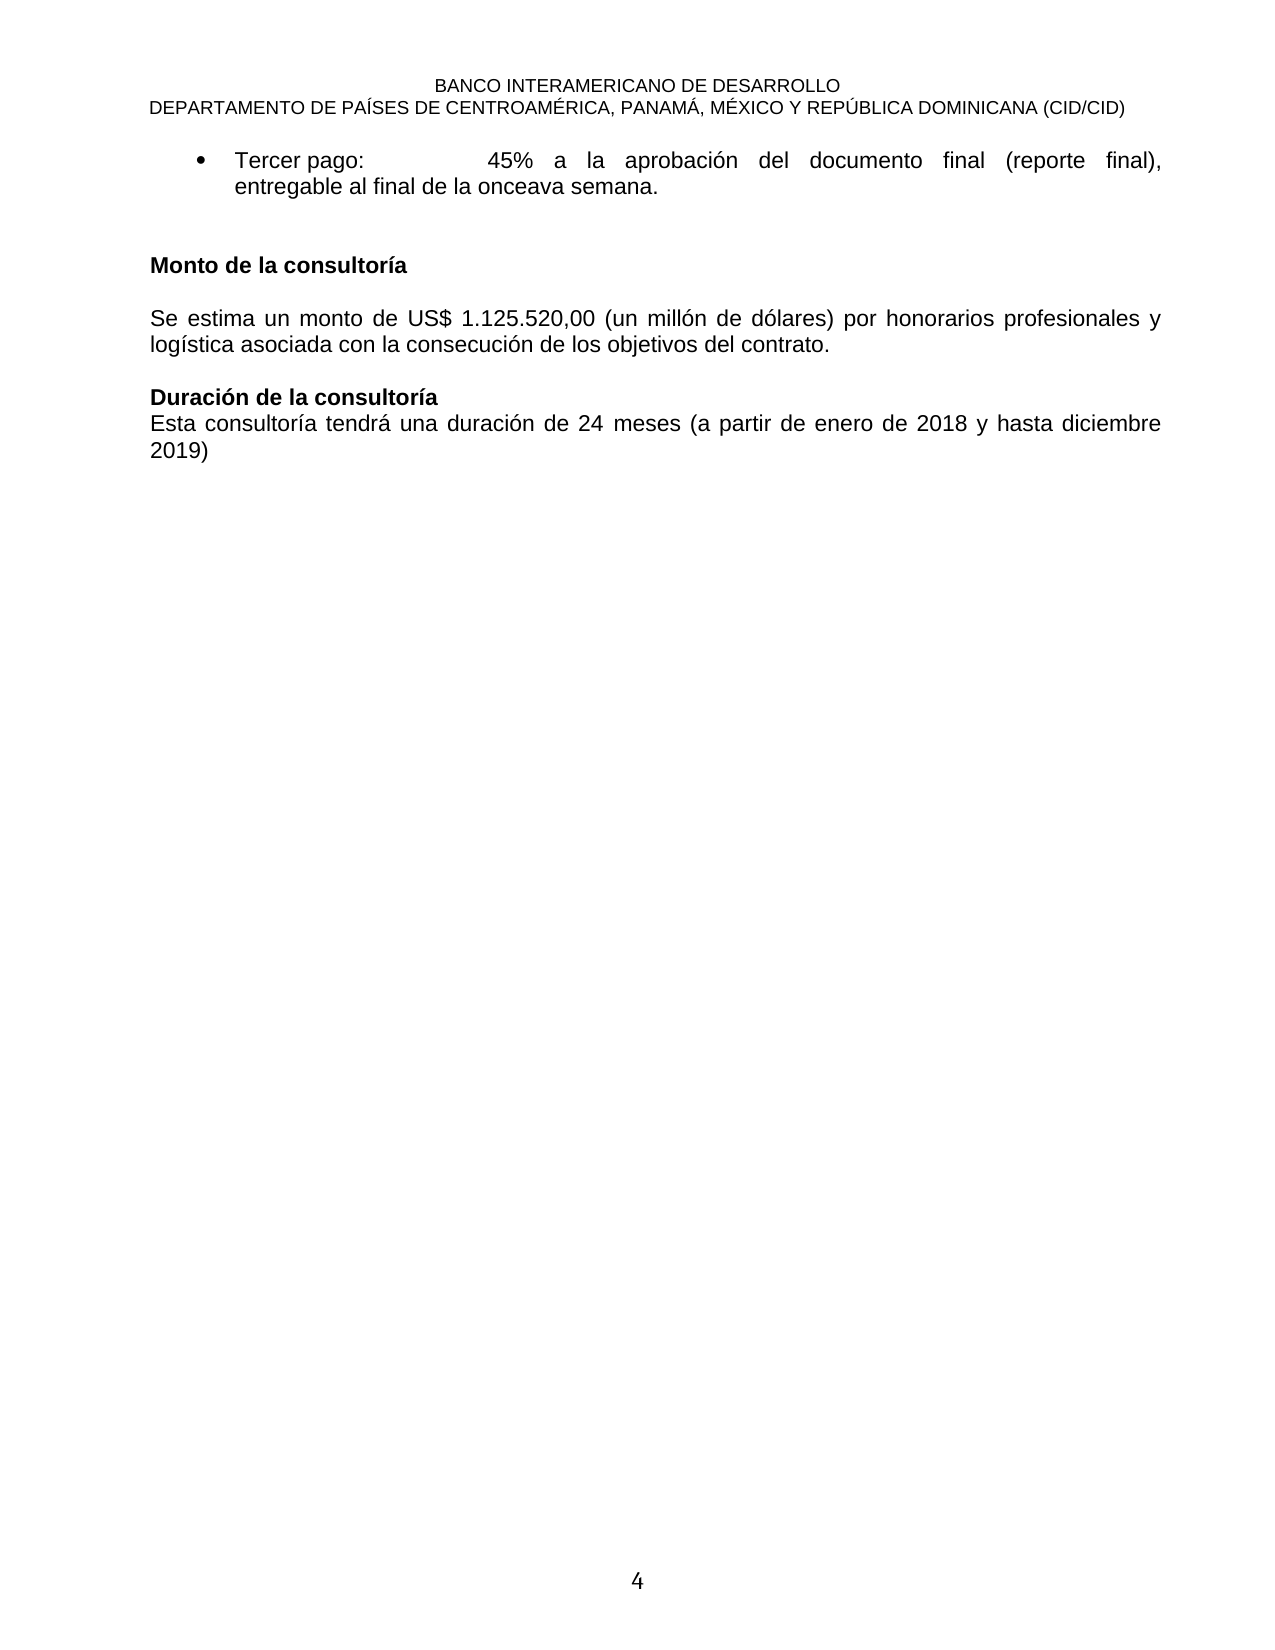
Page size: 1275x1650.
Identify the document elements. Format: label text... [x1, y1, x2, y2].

text Esta consultoría tendrá una duración de 24 meses (a partir de enero de 2018 y hasta diciembre 2019) [150, 410, 1162, 463]
text Monto de la consultoría [150, 252, 1162, 279]
list Tercer pago: 45% a la aprobación del documento final (reporte final), entregable al final de la onceava semana. [197, 147, 1162, 199]
text Duración de la consultoría [150, 384, 1162, 410]
text Se estima un monto de US$ 1.125.520,00 (un millón de dólares) por honorarios profesionales y logística asociada con la consecución de los objetivos del contrato. [150, 305, 1162, 358]
